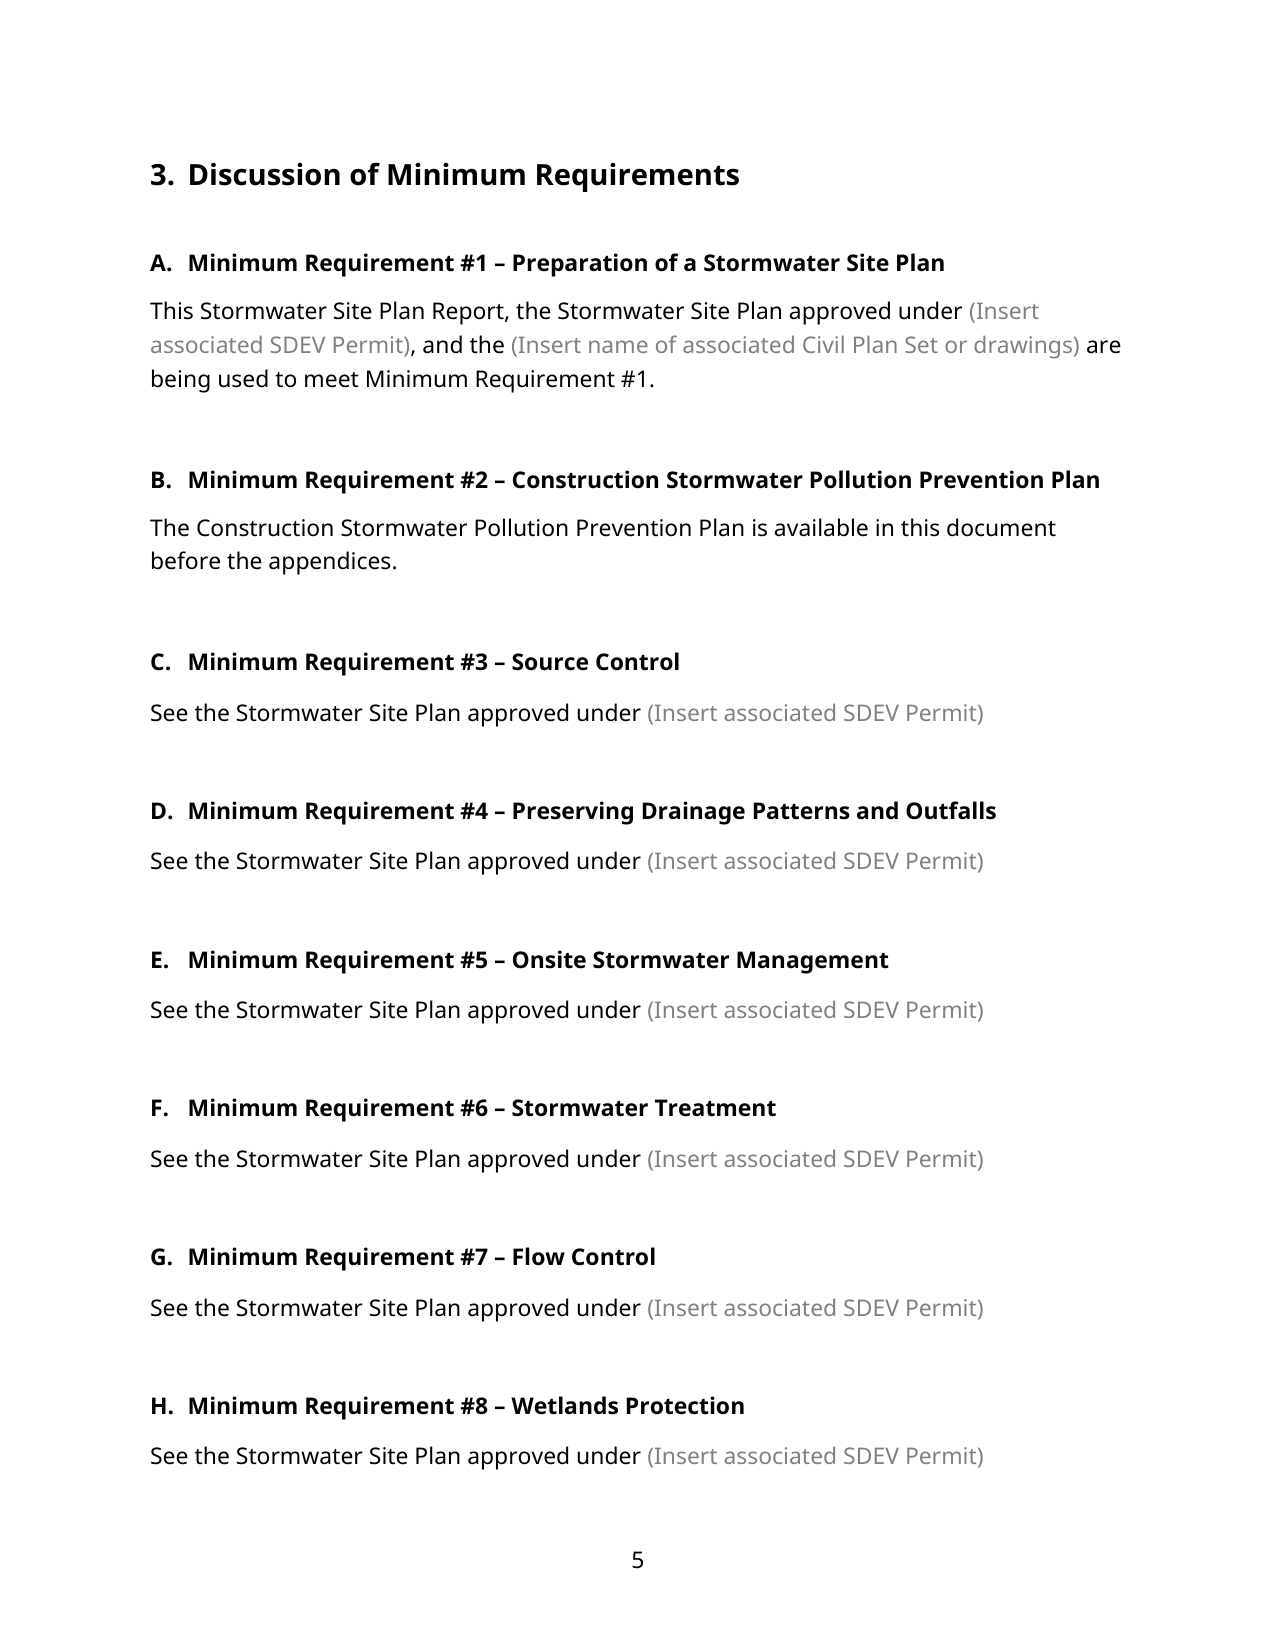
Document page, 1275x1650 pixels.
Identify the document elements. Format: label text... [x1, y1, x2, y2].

text See the Stormwater Site Plan approved under [150, 845, 1125, 877]
text The Construction Stormwater Pollution Prevention Plan is available in this document before the appendices. [150, 512, 1125, 577]
list Minimum Requirement #6 – Stormwater Treatment [150, 1092, 1125, 1124]
list Minimum Requirement #4 – Preserving Drainage Patterns and Outfalls [150, 795, 1125, 826]
subtitle Discussion of Minimum Requirements [150, 154, 1125, 194]
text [150, 1292, 1125, 1323]
text See the Stormwater Site Plan approved under [150, 994, 1125, 1025]
list Minimum Requirement #2 – Construction Stormwater Pollution Prevention Plan [150, 464, 1125, 495]
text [150, 1440, 1125, 1472]
list Minimum Requirement #8 – Wetlands Protection [150, 1390, 1125, 1421]
list Minimum Requirement #7 – Flow Control [150, 1241, 1125, 1272]
list Minimum Requirement #3 – Source Control [150, 646, 1125, 677]
list Minimum Requirement #5 – Onsite Stormwater Management [150, 944, 1125, 975]
text See the Stormwater Site Plan approved under [150, 1143, 1125, 1174]
text This Stormwater Site Plan Report, the Stormwater Site Plan approved under , and the are being used to meet Minimum Requirement #1. [150, 295, 1125, 394]
list Minimum Requirement #1 – Preparation of a Stormwater Site Plan [150, 247, 1125, 279]
text See the Stormwater Site Plan approved under [150, 697, 1125, 728]
